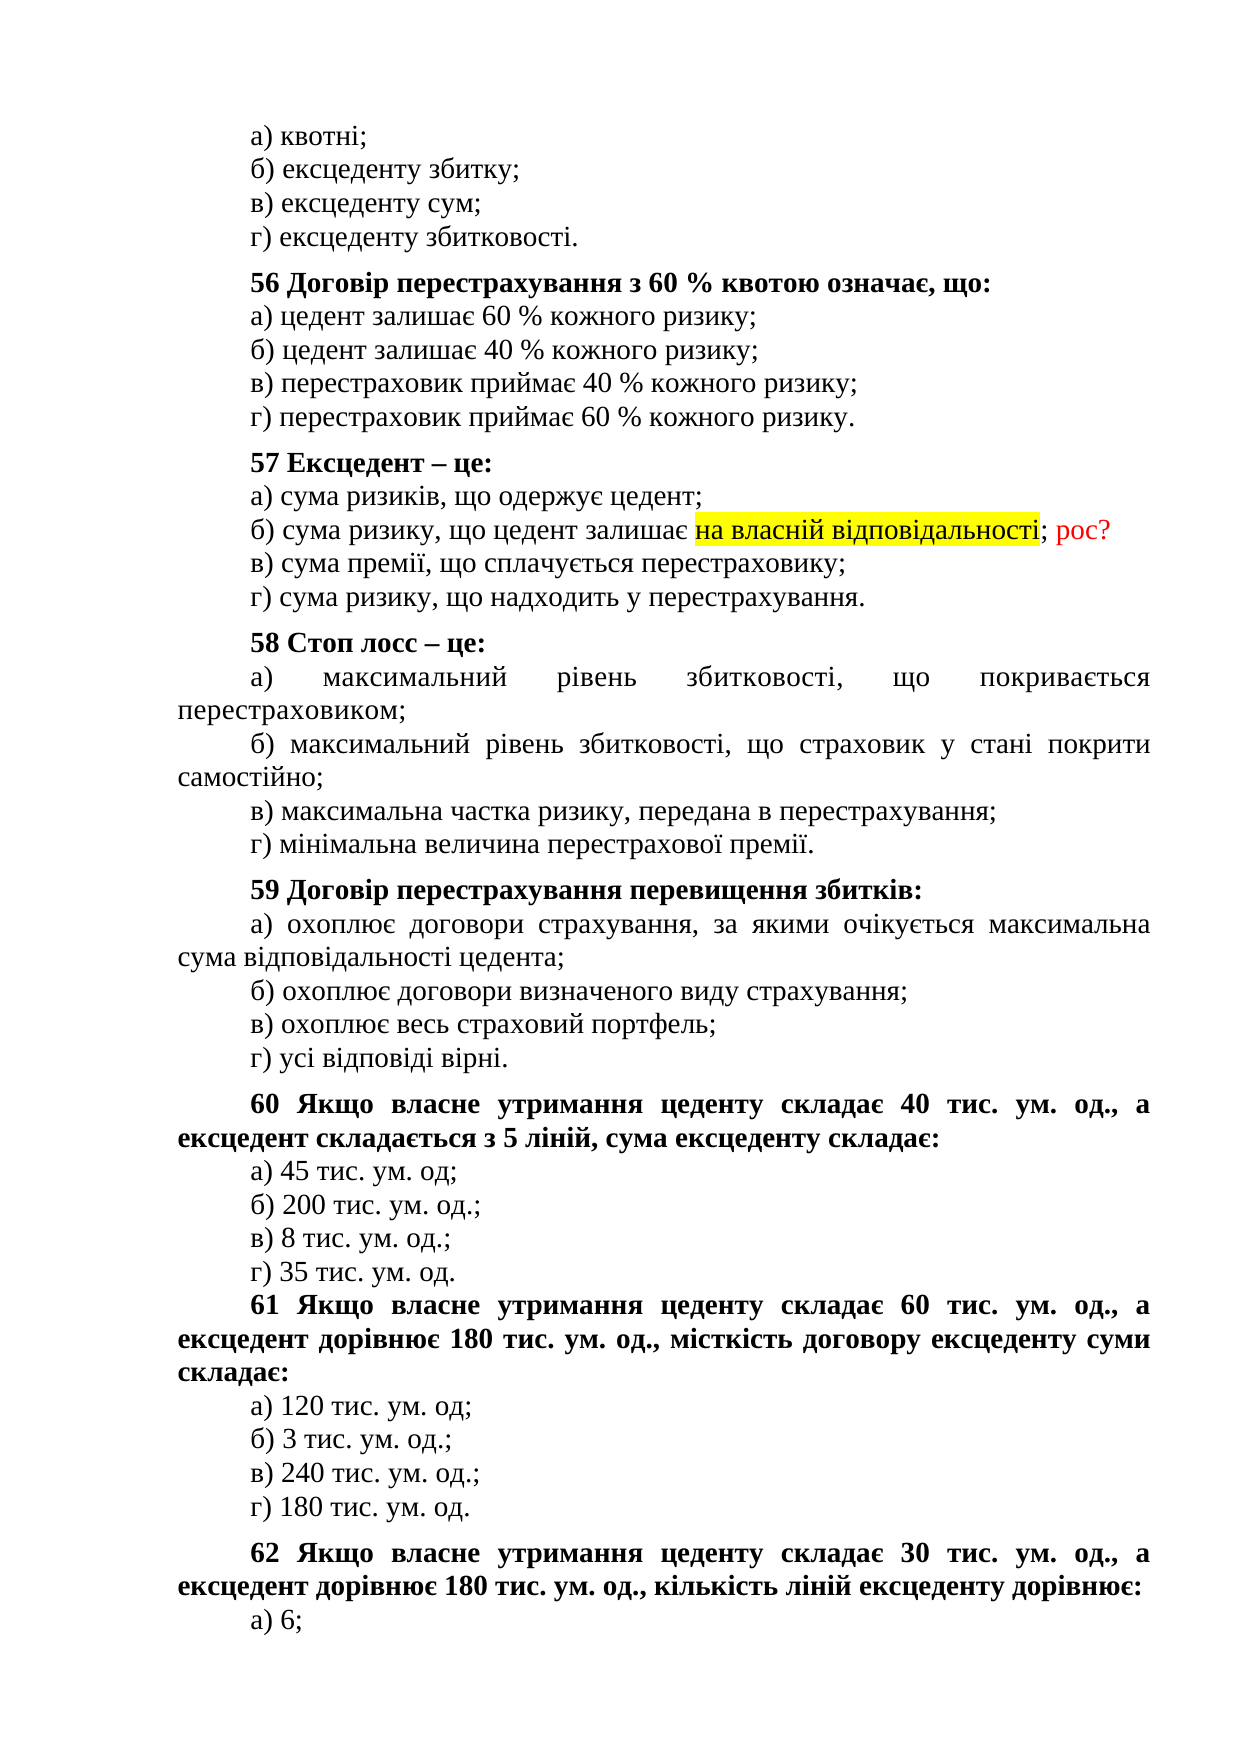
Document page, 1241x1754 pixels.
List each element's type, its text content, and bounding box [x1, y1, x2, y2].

text 57 Ексцедент – це: [177, 445, 1152, 478]
text а) 6; [177, 1602, 1152, 1635]
text б) 3 тис. ум. од.; [177, 1422, 1152, 1455]
text б) ексцеденту збитку; [177, 152, 1152, 185]
text б) цедент залишає 40 % кожного ризику; [177, 332, 1152, 365]
text 56 Договір перестрахування з 60 % квотою означає, що: [177, 265, 1152, 298]
text г) мінімальна величина перестрахової премії. [177, 826, 1152, 860]
text а) цедент залишає 60 % кожного ризику; [177, 298, 1152, 332]
text а) сума ризиків, що одержує цедент; [177, 478, 1152, 512]
text б) максимальний рівень збитковості, що страховик у стані покрити самостійно; [177, 726, 1152, 793]
text в) охоплює весь страховий портфель; [177, 1007, 1152, 1040]
text 60 Якщо власне утримання цеденту складає 40 тис. ум. од., а ексцедент складається з 5 ліній, сума ексцеденту складає: [177, 1086, 1152, 1153]
text а) 45 тис. ум. од; [177, 1153, 1152, 1187]
text в) 240 тис. ум. од.; [177, 1455, 1152, 1489]
text г) 35 тис. ум. од. [177, 1254, 1152, 1287]
text г) усі відповіді вірні. [177, 1040, 1152, 1074]
text в) максимальна частка ризику, передана в перестрахування; [177, 793, 1152, 826]
text б) охоплює договори визначеного виду страхування; [177, 973, 1152, 1007]
text г) перестраховик приймає 60 % кожного ризику. [177, 399, 1152, 432]
text 59 Договір перестрахування перевищення збитків: [177, 872, 1152, 906]
text а) максимальний рівень збитковості, що покривається перестраховиком; [177, 659, 1152, 726]
text 61 Якщо власне утримання цеденту складає 60 тис. ум. од., а ексцедент дорівнює 180 тис. ум. од., місткість договору ексцеденту суми складає: [177, 1287, 1152, 1388]
text а) охоплює договори страхування, за якими очікується максимальна сума відповідальності цедента; [177, 906, 1152, 973]
text 58 Стоп лосс – це: [177, 625, 1152, 659]
text в) перестраховик приймає 40 % кожного ризику; [177, 365, 1152, 399]
text в) сума премії, що сплачується перестраховику; [177, 546, 1152, 579]
text в) ексцеденту сум; [177, 185, 1152, 219]
text б) сума ризику, що цедент залишає на власній відповідальності; рос? [177, 512, 695, 546]
text б) 200 тис. ум. од.; [177, 1187, 1152, 1220]
text в) 8 тис. ум. од.; [177, 1220, 1152, 1254]
text а) 120 тис. ум. од; [177, 1388, 1152, 1422]
text г) 180 тис. ум. од. [177, 1489, 1152, 1522]
text г) сума ризику, що надходить у перестрахування. [177, 579, 1152, 613]
text а) квотні; [177, 118, 1152, 152]
text г) ексцеденту збитковості. [177, 219, 1152, 252]
text 62 Якщо власне утримання цеденту складає 30 тис. ум. од., а ексцедент дорівнює 180 тис. ум. од., кількість ліній ексцеденту дорівнює: [177, 1535, 1152, 1602]
